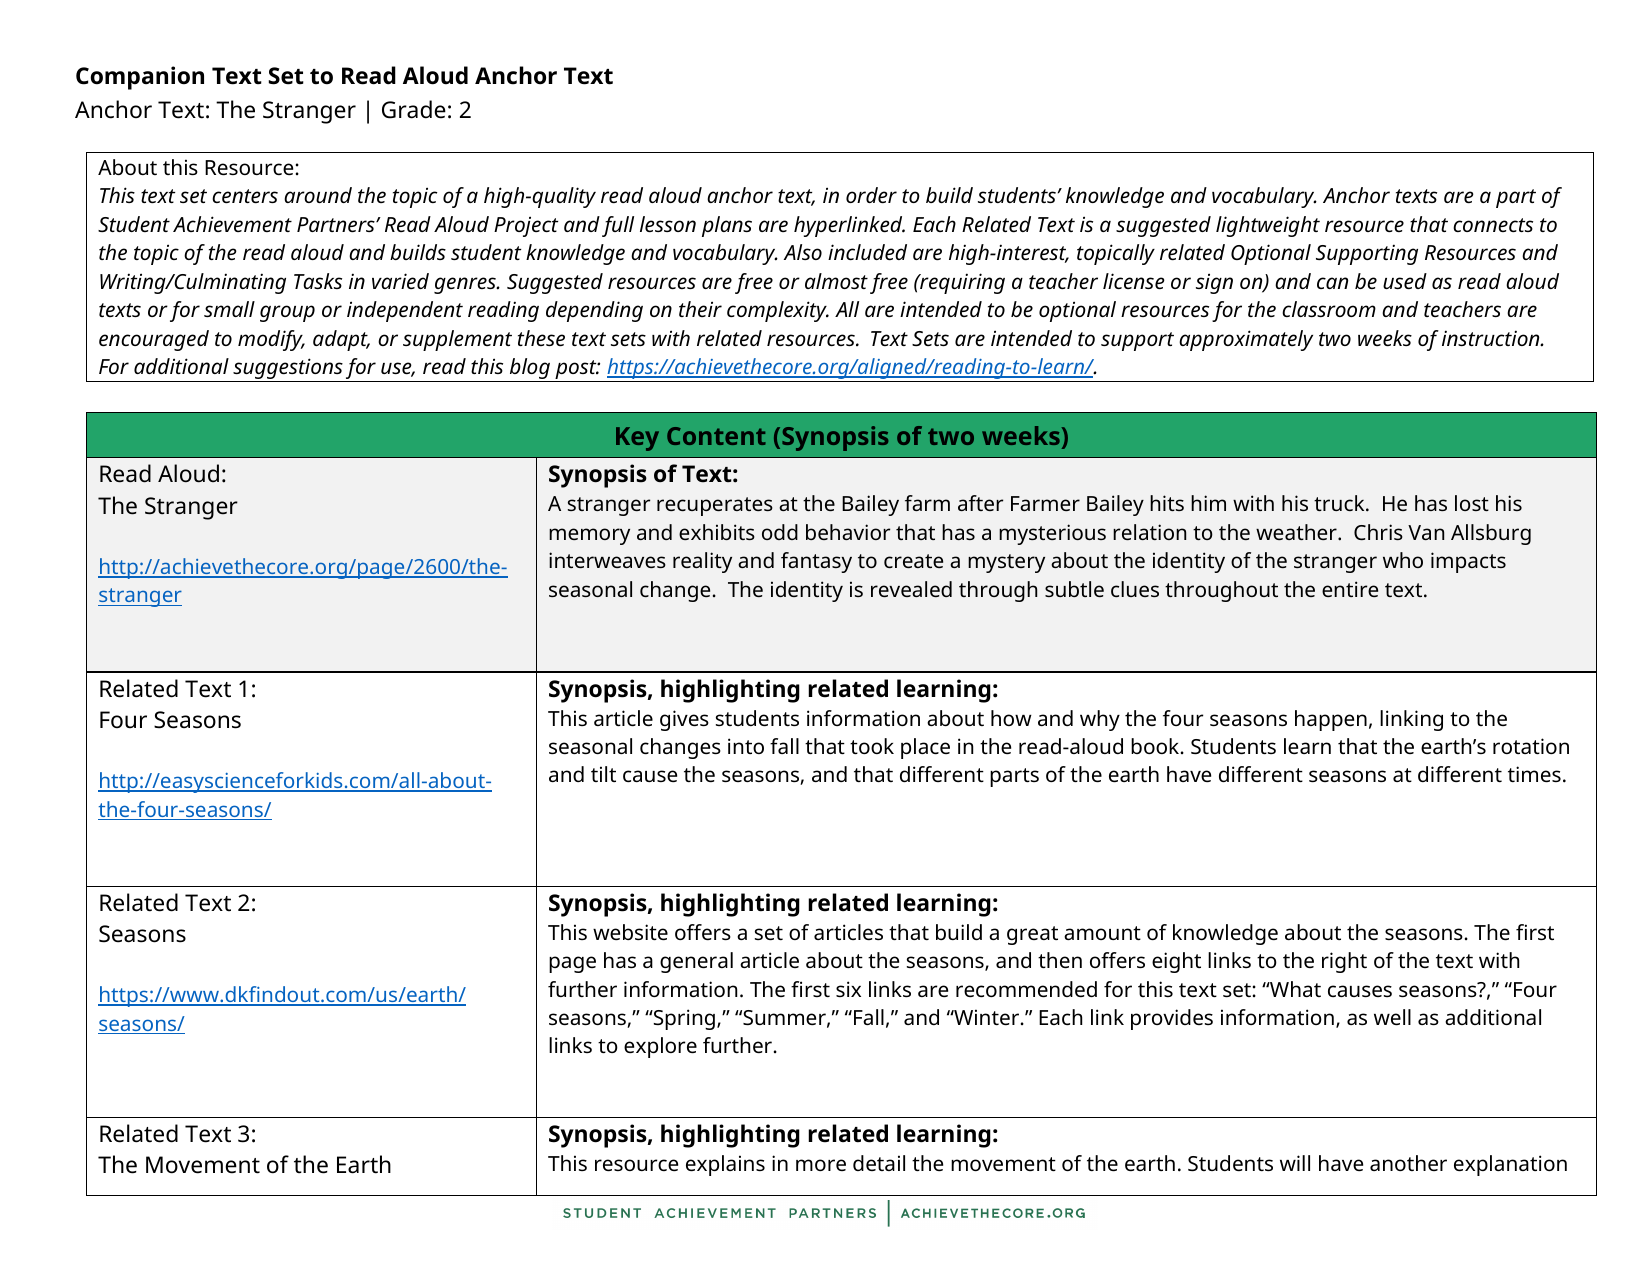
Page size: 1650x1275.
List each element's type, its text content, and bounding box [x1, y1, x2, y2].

table_header About this Resource: This text set centers around the topic of a high-quality read aloud anchor text, in order to build students’ knowledge and vocabulary. Anchor texts are a part of Student Achievement Partners’ Read Aloud Project and full lesson plans are hyperlinked. Each Related Text is a suggested lightweight resource that connects to the topic of the read aloud and builds student knowledge and vocabulary. Also included are high-interest, topically related Optional Supporting Resources and Writing/Culminating Tasks in varied genres. Suggested resources are free or almost free (requiring a teacher license or sign on) and can be used as read aloud texts or for small group or independent reading depending on their complexity. All are intended to be optional resources for the classroom and teachers are encouraged to modify, adapt, or supplement these text sets with related resources. Text Sets are intended to support approximately two weeks of instruction. For additional suggestions for use, read this blog post: https://achievethecore.org/aligned/reading-to-learn/. [87, 153, 1593, 381]
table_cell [87, 1118, 536, 1195]
table_cell Synopsis, highlighting related learning: This article gives students information about how and why the four seasons happen, linking to the seasonal changes into fall that took place in the read-aloud book. Students learn that the earth’s rotation and tilt cause the seasons, and that different parts of the earth have different seasons at different times. [537, 673, 1596, 886]
picture [551, 1196, 1099, 1230]
table_cell Synopsis of Text: A stranger recuperates at the Bailey farm after Farmer Bailey hits him with his truck. He has lost his memory and exhibits odd behavior that has a mysterious relation to the weather. Chris Van Allsburg interweaves reality and fantasy to create a mystery about the identity of the stranger who impacts seasonal change. The identity is revealed through subtle clues throughout the entire text. [537, 458, 1596, 671]
table_cell Read Aloud: The Stranger http://achievethecore.org/page‌/2600/the-stranger [87, 458, 536, 671]
table_header Key Content (Synopsis of two weeks) [87, 413, 1596, 457]
table_cell Related Text 2: Seasons https://www.dkfindout.com/us‌/earth/seasons/ [87, 887, 536, 1117]
table_cell Related Text 1: Four Seasons http://easyscienceforkids.com/all-about-the-four-seasons/ [87, 673, 536, 886]
table_cell Synopsis, highlighting related learning: This website offers a set of articles that build a great amount of knowledge about the seasons. The first page has a general article about the seasons, and then offers eight links to the right of the text with further information. The first six links are recommended for this text set: “What causes seasons?,” “Four seasons,” “Spring,” “Summer,” “Fall,” and “Winter.” Each link provides information, as well as additional links to explore further. [537, 887, 1596, 1117]
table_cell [537, 1118, 1596, 1195]
